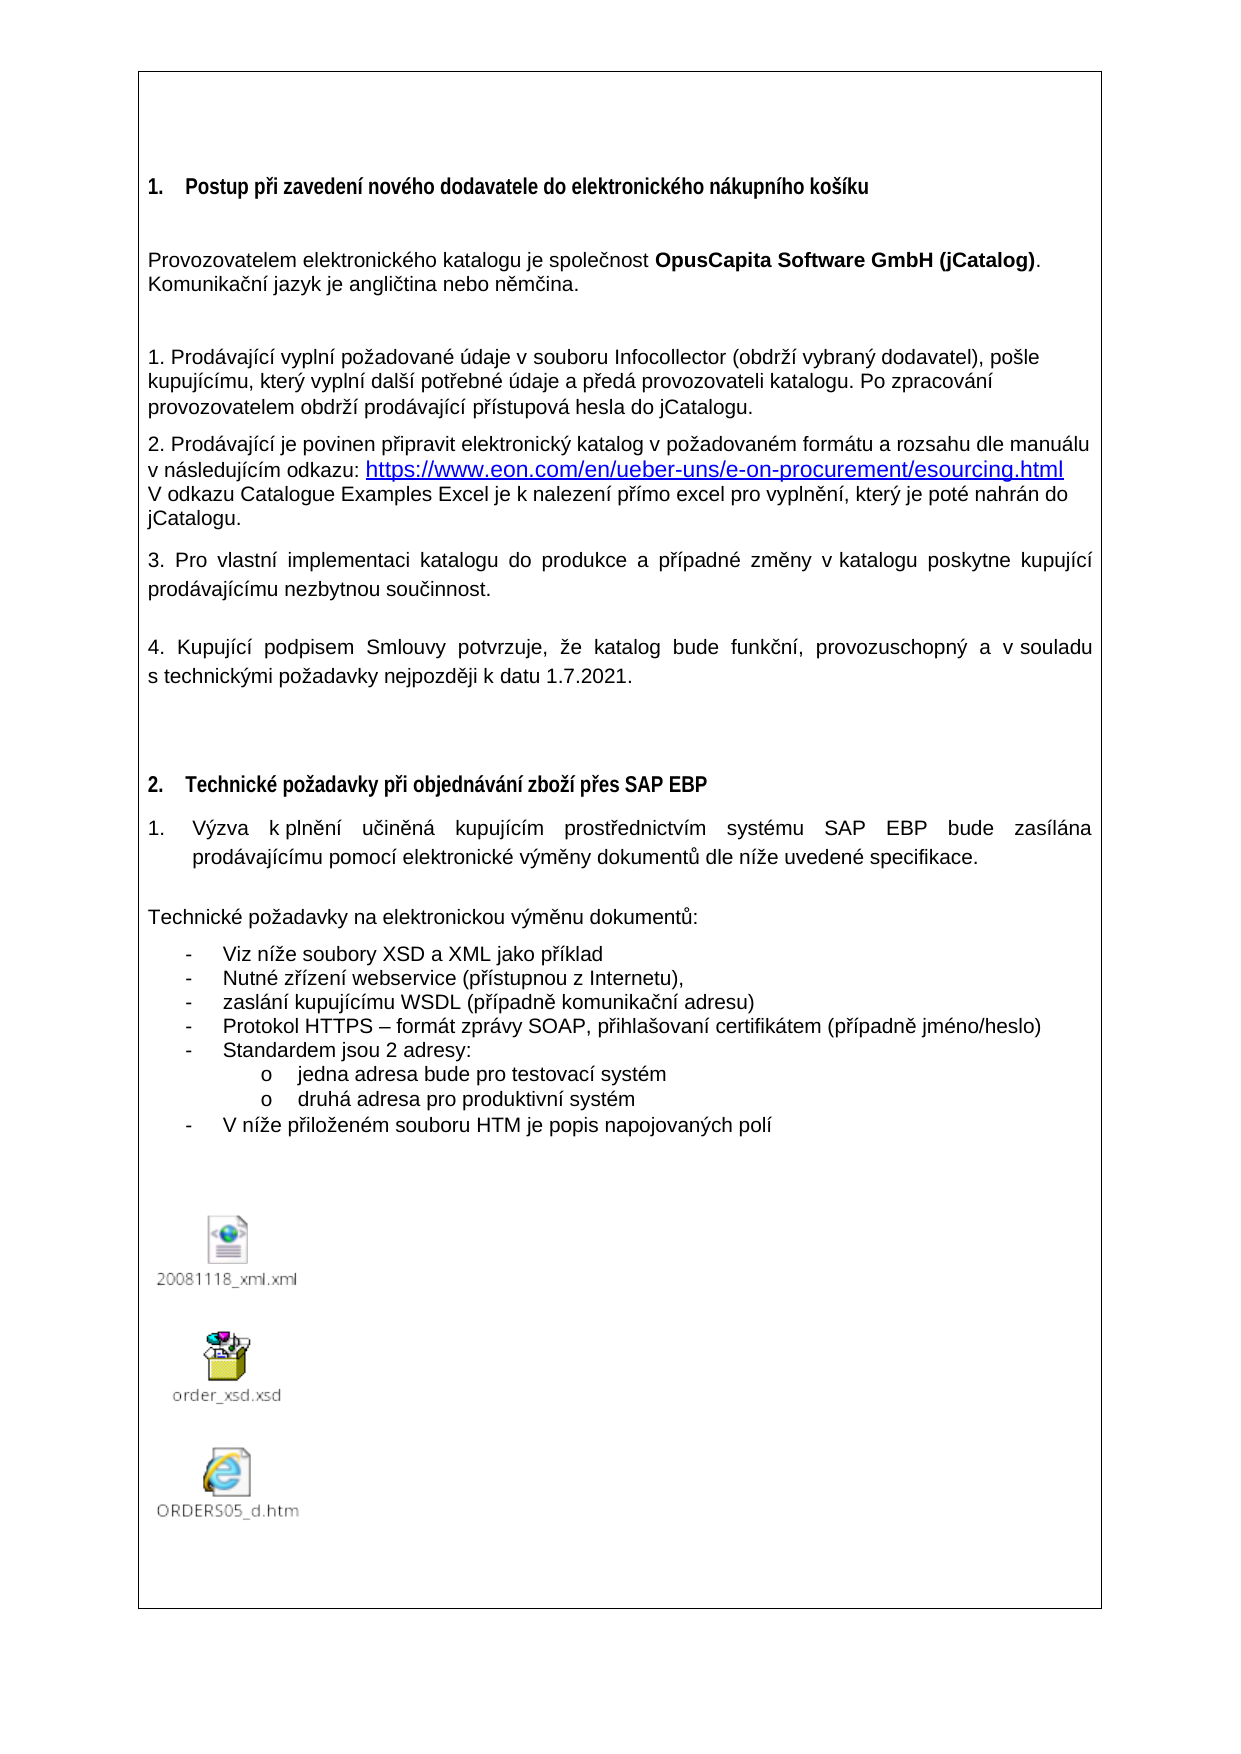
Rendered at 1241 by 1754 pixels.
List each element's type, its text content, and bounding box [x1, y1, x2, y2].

list Standardem jsou 2 adresy: [185, 1037, 1093, 1061]
list Nutné zřízení webservice (přístupnou z Internetu), [185, 966, 1093, 989]
list V níže přiloženém souboru HTM je popis napojovaných polí [185, 1113, 1093, 1137]
list zaslání kupujícímu WSDL (případně komunikační adresu) [185, 989, 1093, 1013]
list druhá adresa pro produktivní systém [260, 1087, 1093, 1113]
text 2. Prodávající je povinen připravit elektronický katalog v požadovaném formátu a rozsahu dle manuálu v následujícím odkazu: https://www.eon.com/en/ueber-uns/e-on-procurement/esourcing.html V odkazu Catalogue Examples Excel je k nalezení přímo excel pro vyplnění, který je poté nahrán do jCatalogu. [148, 432, 1095, 530]
text 3. Pro vlastní implementaci katalogu do produkce a případné změny v katalogu poskytne kupující prodávajícímu nezbytnou součinnost. [148, 542, 1093, 601]
text Provozovatelem elektronického katalogu je společnost OpusCapita Software GmbH (jCatalog). Komunikační jazyk je angličtina nebo němčina. [148, 248, 1095, 296]
text 4. Kupující podpisem Smlouvy potvrzuje, že katalog bude funkční, provozuschopný a v souladu s technickými požadavky nejpozději k datu 1.7.2021. [148, 630, 1093, 688]
text 1. Prodávající vyplní požadované údaje v souboru Infocollector (obdrží vybraný dodavatel), pošle kupujícímu, který vyplní další potřebné údaje a předá provozovateli katalogu. Po zpracování provozovatelem obdrží prodávající přístupová hesla do jCatalogu. [148, 345, 1095, 419]
list Protokol HTTPS – formát zprávy SOAP, přihlašovaní certifikátem (případně jméno/heslo) [185, 1013, 1093, 1037]
list jedna adresa bude pro testovací systém [260, 1061, 1093, 1087]
list Výzva k plnění učiněná kupujícím prostřednictvím systému SAP EBP bude zasílána prodávajícímu pomocí elektronické výměny dokumentů dle níže uvedené specifikace. [148, 810, 1093, 869]
subtitle Technické požadavky při objednávání zboží přes SAP EBP [148, 771, 1095, 798]
list Viz níže soubory XSD a XML jako příklad [185, 942, 1093, 966]
subtitle Postup při zavedení nového dodavatele do elektronického nákupního košíku [148, 173, 1095, 199]
text Technické požadavky na elektronickou výměnu dokumentů: [148, 905, 1095, 929]
